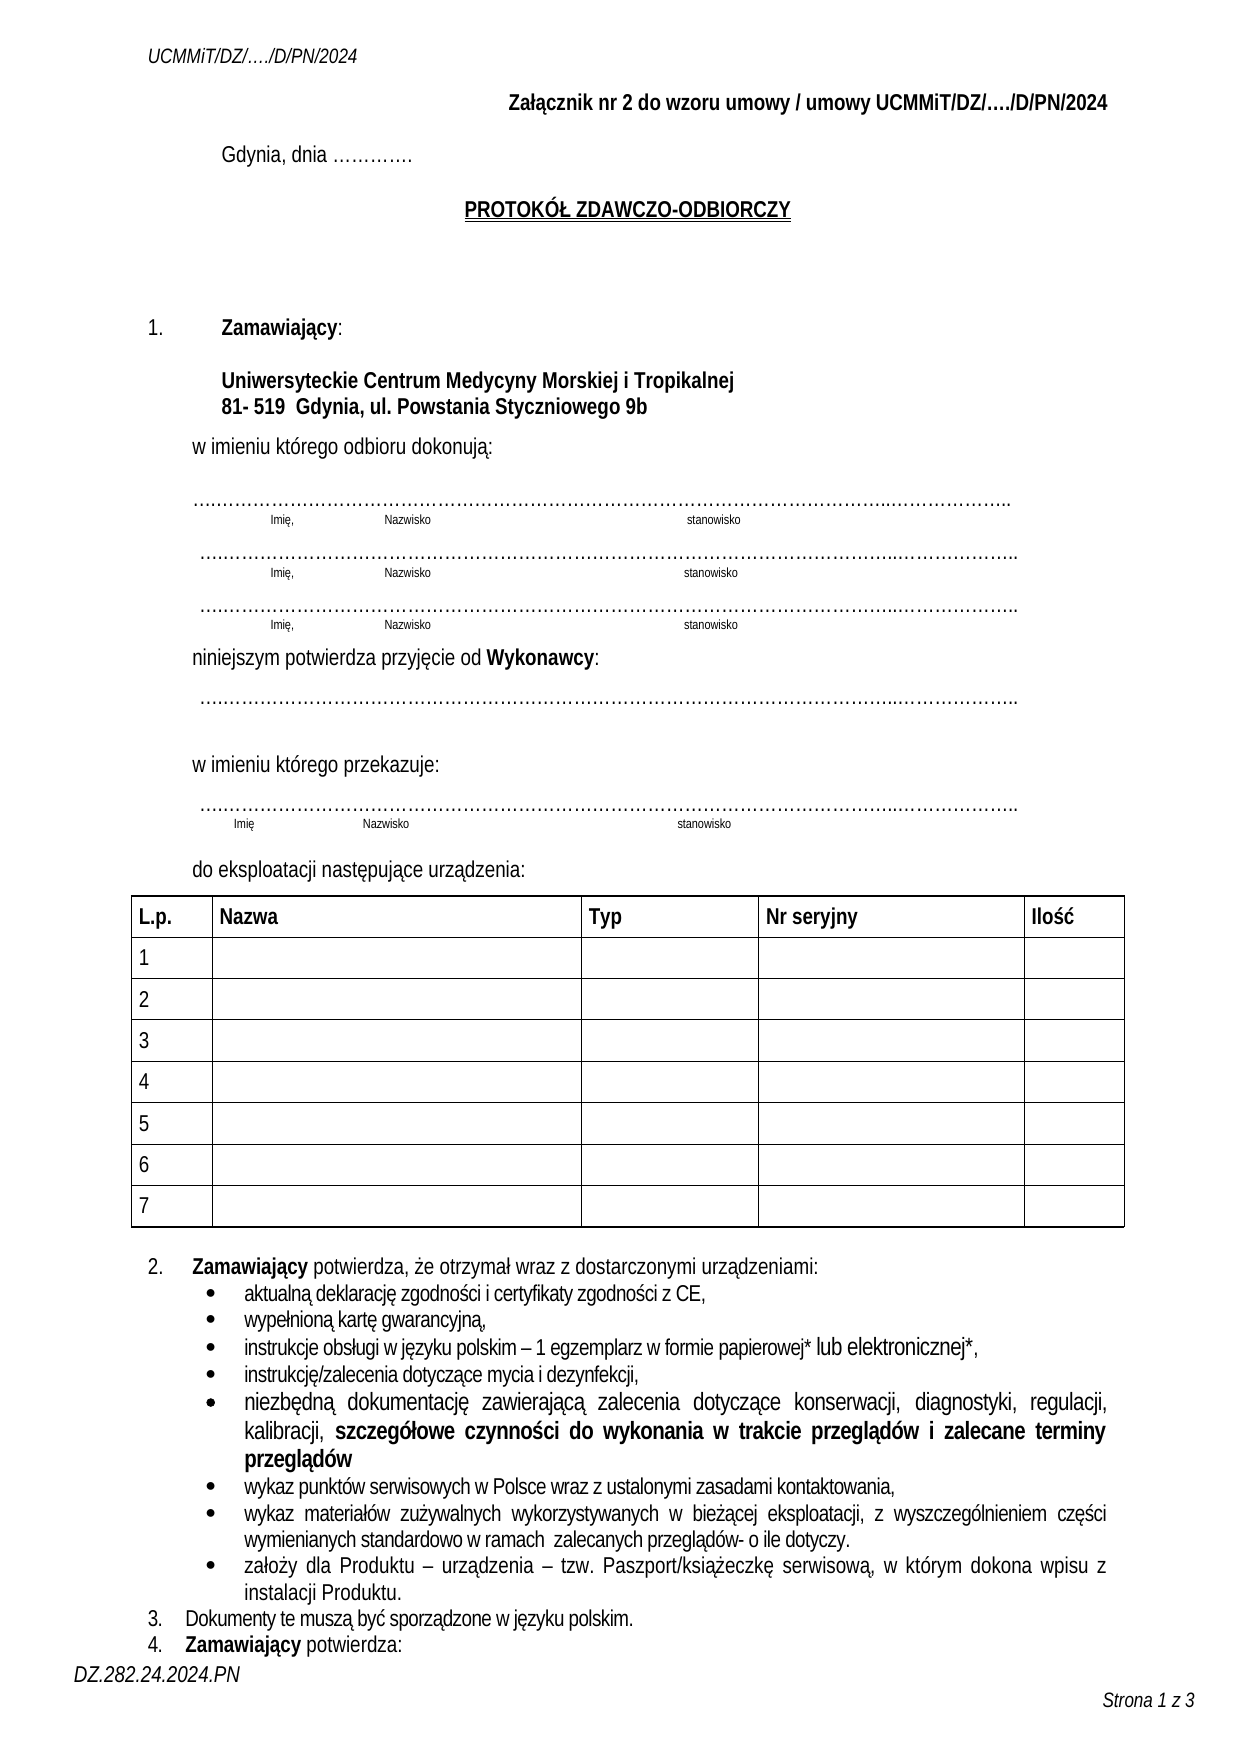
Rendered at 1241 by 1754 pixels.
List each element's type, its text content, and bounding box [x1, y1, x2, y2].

table_cell [213, 938, 581, 978]
table_cell [1025, 979, 1124, 1019]
text ….………………………………………………………………………………………………..……………….. [148, 485, 1107, 512]
list instrukcje obsługi w języku polskim – 1 egzemplarz w formie papierowej* lub elektronicznej*, [207, 1332, 1107, 1361]
table_cell [759, 1062, 1024, 1102]
table_cell 1 [132, 938, 212, 978]
text 2. Zamawiający potwierdza, że otrzymał wraz z dostarczonymi urządzeniami: [148, 1253, 1107, 1279]
list Dokumenty te muszą być sporządzone w języku polskim. [148, 1605, 1107, 1631]
table_cell 3 [132, 1020, 212, 1061]
table_cell 5 [132, 1103, 212, 1143]
table_header Ilość [1025, 897, 1124, 937]
table_header Typ [582, 897, 758, 937]
text PROTOKÓŁ ZDAWCZO-ODBIORCZY [148, 196, 1107, 222]
table_cell [213, 1186, 581, 1226]
list założy dla Produktu – urządzenia – tzw. Paszport/książeczkę serwisową, w którym dokona wpisu z instalacji Produktu. [207, 1552, 1107, 1605]
table_cell [582, 1145, 758, 1185]
table_cell [582, 979, 758, 1019]
table_cell [1025, 1103, 1124, 1143]
table_cell 2 [132, 979, 212, 1019]
table_header L.p. [132, 897, 212, 937]
table_cell [213, 1145, 581, 1185]
table_header Nr seryjny [759, 897, 1024, 937]
list instrukcję/zalecenia dotyczące mycia i dezynfekcji, [207, 1361, 1107, 1387]
table_cell [759, 1145, 1024, 1185]
list wykaz materiałów zużywalnych wykorzystywanych w bieżącej eksploatacji, z wyszczególnieniem części wymienianych standardowo w ramach zalecanych przeglądów- o ile dotyczy. [207, 1499, 1107, 1552]
table_cell 7 [132, 1186, 212, 1226]
table_cell [1025, 938, 1124, 978]
text w imieniu którego odbioru dokonują: [148, 433, 1107, 459]
text Załącznik nr 2 do wzoru umowy / umowy UCMMiT/DZ/…./D/PN/2024 [148, 89, 1107, 115]
text ….………………………………………………………………………………………………..……………….. [148, 538, 1107, 564]
text Gdynia, dnia …………. [148, 141, 1107, 168]
table_cell [213, 1020, 581, 1061]
text ….………………………………………………………………………………………………..……………….. [148, 591, 1107, 617]
table_cell 6 [132, 1145, 212, 1185]
table_cell [582, 1103, 758, 1143]
table_cell [213, 979, 581, 1019]
table_cell [582, 1020, 758, 1061]
table_cell [1025, 1145, 1124, 1185]
table_cell [213, 1103, 581, 1143]
text 81- 519 Gdynia, ul. Powstania Styczniowego 9b [148, 393, 1107, 419]
table_cell [759, 1020, 1024, 1061]
table_header Nazwa [213, 897, 581, 937]
table_cell [582, 1186, 758, 1226]
text ….………………………………………………………………………………………………..……………….. [148, 790, 1107, 816]
table_cell [582, 938, 758, 978]
text Imię, Nazwisko stanowisko [148, 617, 1107, 643]
list niezbędną dokumentację zawierającą zalecenia dotyczące konserwacji, diagnostyki, regulacji, kalibracji, szczegółowe czynności do wykonania w trakcie przeglądów i zalecane terminy przeglądów [207, 1387, 1107, 1473]
list wypełnioną kartę gwarancyjną, [207, 1306, 1107, 1332]
list aktualną deklarację zgodności i certyfikaty zgodności z CE, [207, 1279, 1107, 1306]
list wykaz punktów serwisowych w Polsce wraz z ustalonymi zasadami kontaktowania, [207, 1473, 1107, 1499]
text do eksploatacji następujące urządzenia: [148, 856, 1107, 882]
list Zamawiający potwierdza: [148, 1631, 1107, 1658]
table_cell 4 [132, 1062, 212, 1102]
text Uniwersyteckie Centrum Medycyny Morskiej i Tropikalnej [148, 367, 1107, 393]
table_cell [1025, 1020, 1124, 1061]
text 1. Zamawiający: [148, 314, 1107, 341]
table_cell [213, 1062, 581, 1102]
table_cell [1025, 1062, 1124, 1102]
table_cell [759, 938, 1024, 978]
table_cell [759, 979, 1024, 1019]
text Imię Nazwisko stanowisko [148, 816, 1107, 843]
text Imię, Nazwisko stanowisko [148, 512, 1107, 538]
table_cell [759, 1186, 1024, 1226]
table_cell [759, 1103, 1024, 1143]
text Imię, Nazwisko stanowisko [148, 564, 1107, 591]
table_cell [1025, 1186, 1124, 1226]
text niniejszym potwierdza przyjęcie od Wykonawcy: [148, 643, 1107, 670]
table_cell [582, 1062, 758, 1102]
text ….………………………………………………………………………………………………..……………….. [148, 683, 1107, 709]
text w imieniu którego przekazuje: [148, 751, 1107, 777]
